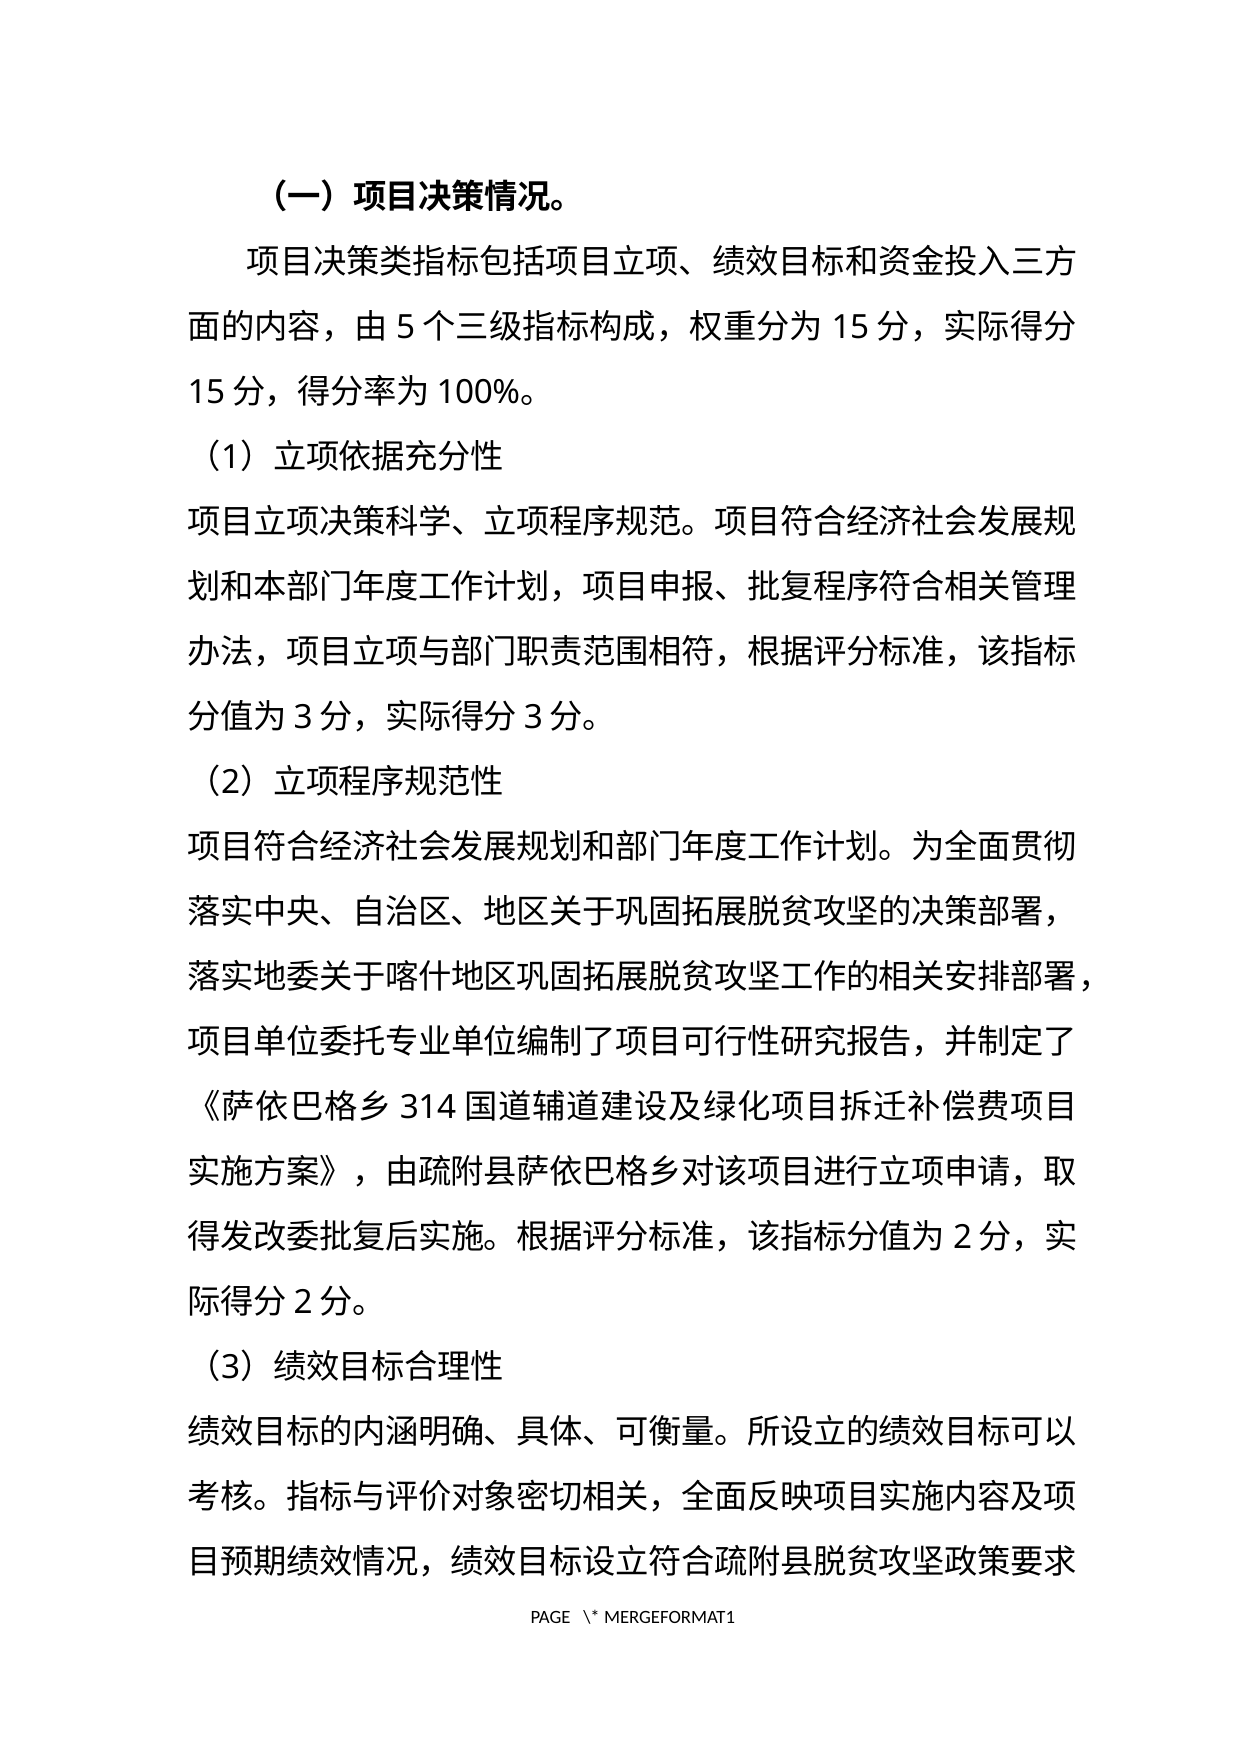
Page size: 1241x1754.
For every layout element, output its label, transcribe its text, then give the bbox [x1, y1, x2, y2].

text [187, 227, 1078, 1592]
text （一）项目决策情况。 [187, 162, 1078, 227]
